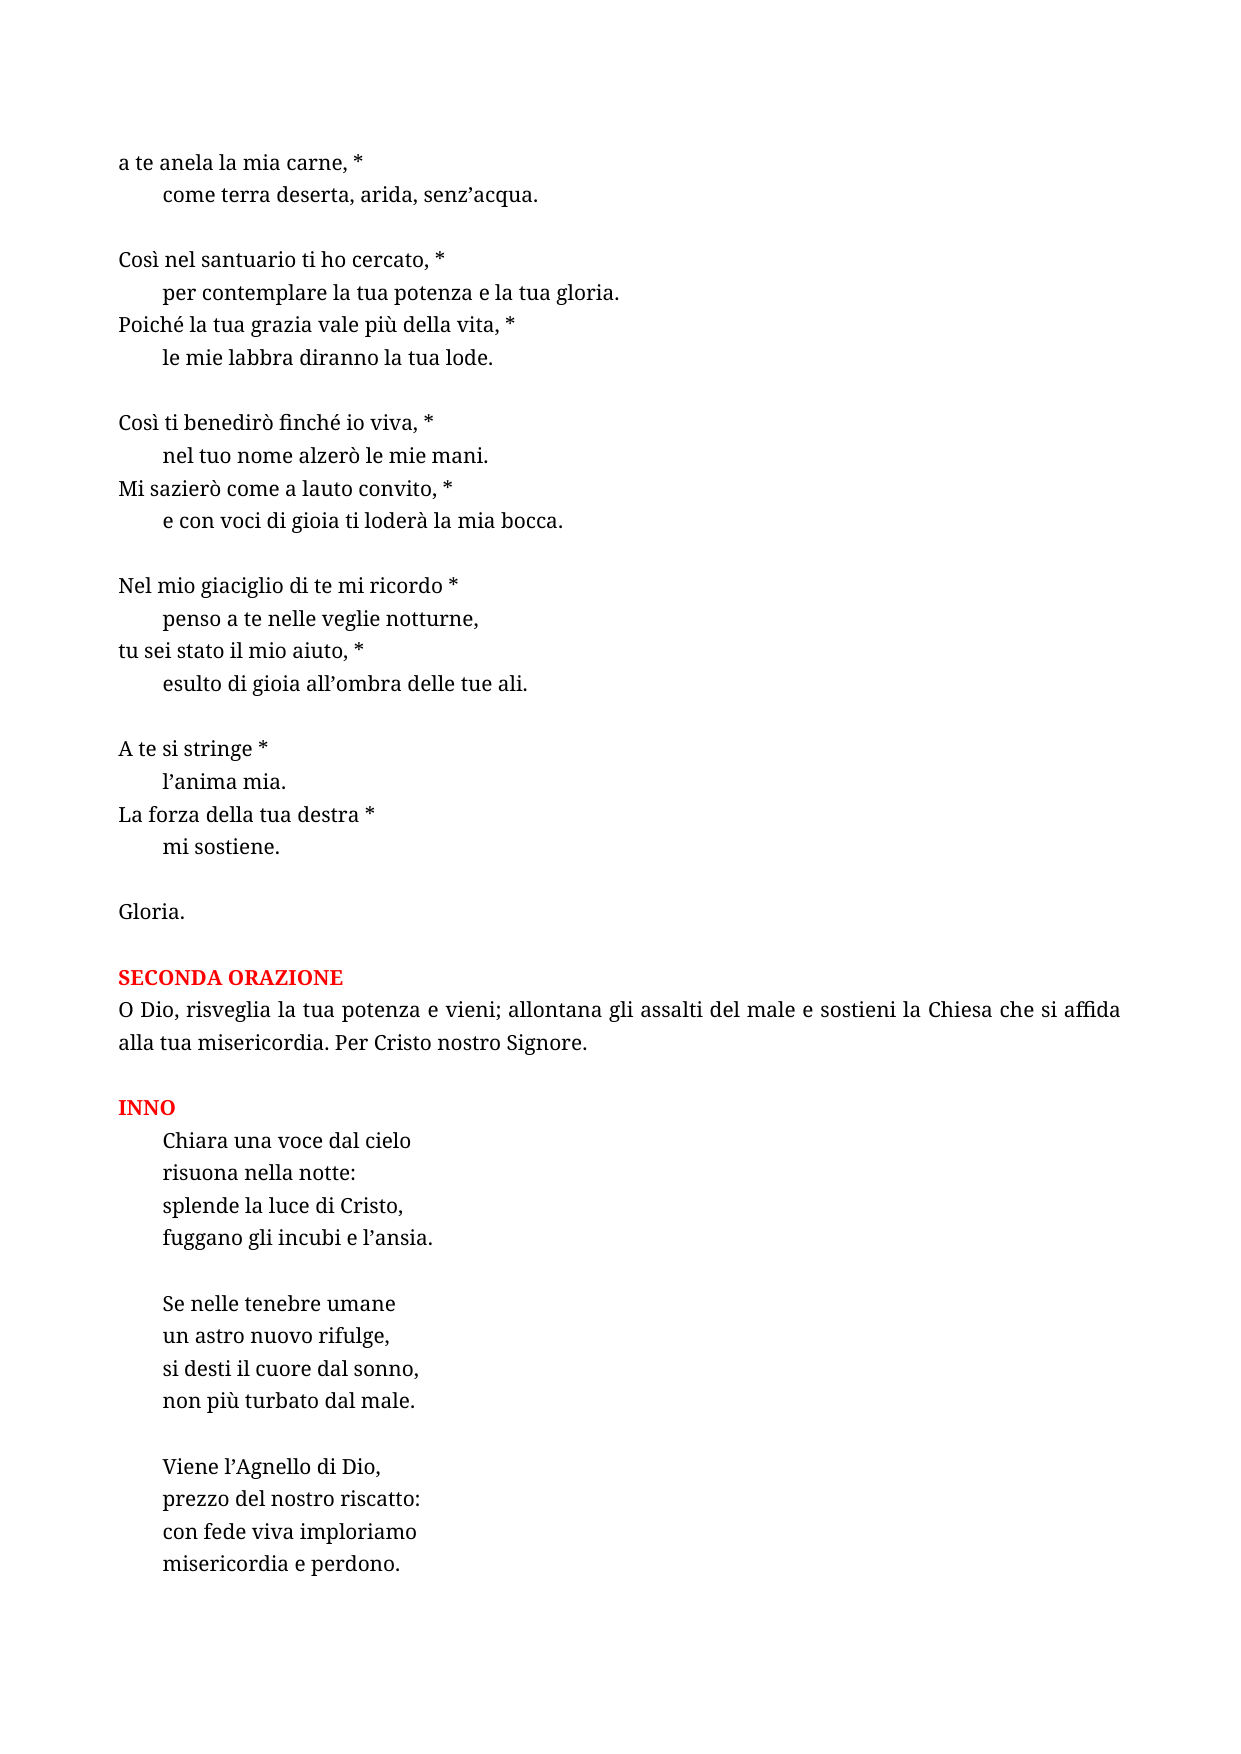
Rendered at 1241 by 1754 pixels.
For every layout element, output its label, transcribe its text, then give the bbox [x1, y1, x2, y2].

text nel tuo nome alzerò le mie mani. [118, 441, 1122, 469]
text e con voci di gioia ti loderà la mia bocca. [118, 506, 1122, 535]
text fuggano gli incubi e l’ansia. [162, 1223, 1122, 1252]
text Gloria. [118, 897, 1122, 926]
text La forza della tua destra * [118, 800, 1122, 828]
text le mie labbra diranno la tua lode. [118, 343, 1122, 372]
text si desti il cuore dal sonno, [162, 1354, 1122, 1382]
text splende la luce di Cristo, [162, 1191, 1122, 1219]
text come terra deserta, arida, senz’acqua. [118, 180, 1122, 209]
text per contemplare la tua potenza e la tua gloria. [118, 278, 1122, 306]
text un astro nuovo rifulge, [162, 1321, 1122, 1350]
text tu sei stato il mio aiuto, * [118, 637, 1122, 665]
text Chiara una voce dal cielo [162, 1126, 1122, 1154]
text mi sostiene. [118, 832, 1122, 861]
text esulto di gioia all’ombra delle tue ali. [118, 669, 1122, 698]
text a te anela la mia carne, * [118, 148, 1122, 176]
text misericordia e perdono. [162, 1549, 1122, 1578]
text A te si stringe * [118, 734, 1122, 763]
text Nel mio giaciglio di te mi ricordo * [118, 571, 1122, 600]
text non più turbato dal male. [162, 1387, 1122, 1415]
text Mi sazierò come a lauto convito, * [118, 474, 1122, 502]
text risuona nella notte: [162, 1158, 1122, 1187]
text Se nelle tenebre umane [162, 1289, 1122, 1317]
text Così nel santuario ti ho cercato, * [118, 245, 1122, 274]
text SECONDA ORAZIONE [118, 963, 1122, 991]
text Così ti benedirò finché io viva, * [118, 408, 1122, 437]
text penso a te nelle veglie notturne, [118, 604, 1122, 632]
text Viene l’Agnello di Dio, [162, 1452, 1122, 1480]
text O Dio, risveglia la tua potenza e vieni; allontana gli assalti del male e sostieni la Chiesa che si affida alla tua misericordia. Per Cristo nostro Signore. [118, 995, 1122, 1056]
text l’anima mia. [118, 767, 1122, 796]
text con fede viva imploriamo [162, 1517, 1122, 1545]
text prezzo del nostro riscatto: [162, 1484, 1122, 1513]
text Poiché la tua grazia vale più della vita, * [118, 311, 1122, 339]
text INNO [118, 1093, 1122, 1122]
